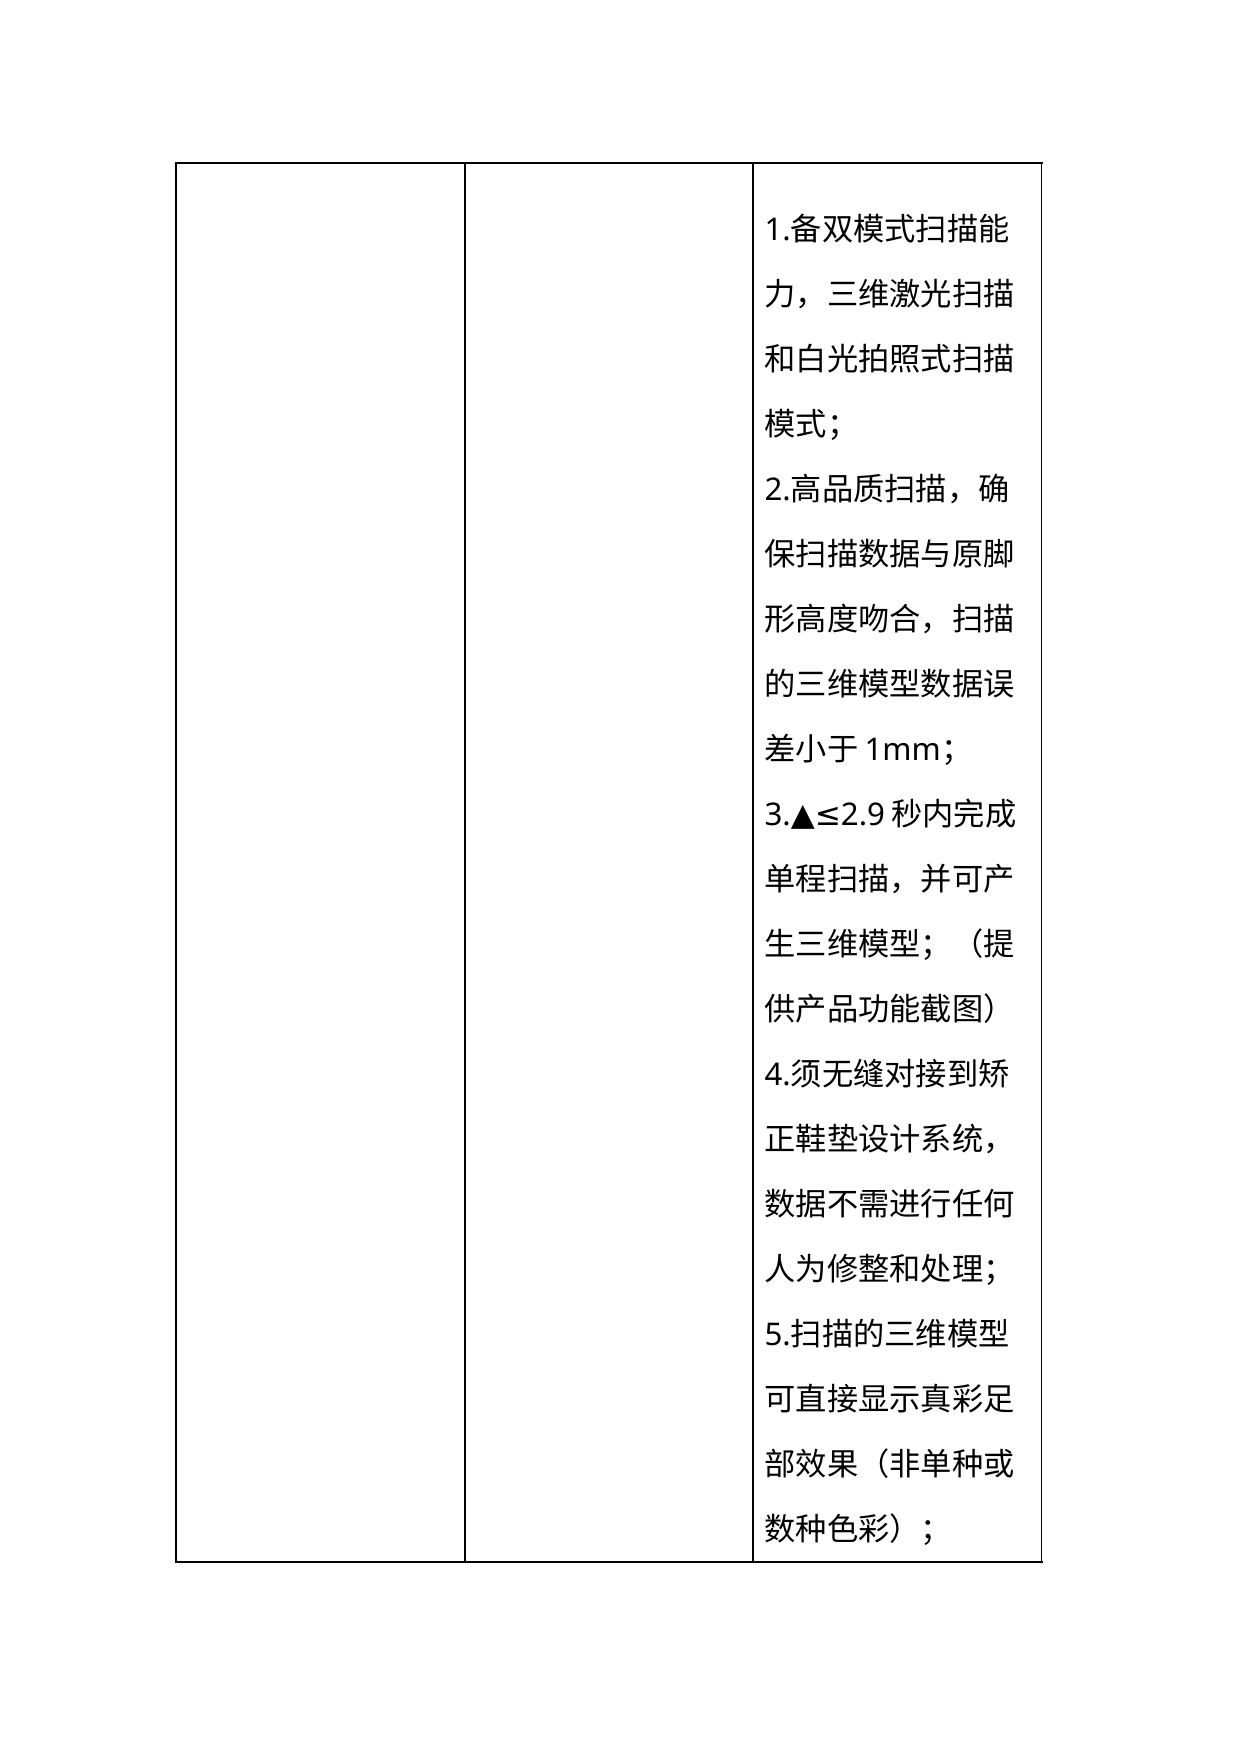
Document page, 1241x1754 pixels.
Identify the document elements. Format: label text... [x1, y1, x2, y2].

table_cell [177, 164, 464, 1561]
table_cell 1 [466, 164, 752, 1561]
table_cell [754, 164, 1041, 1561]
